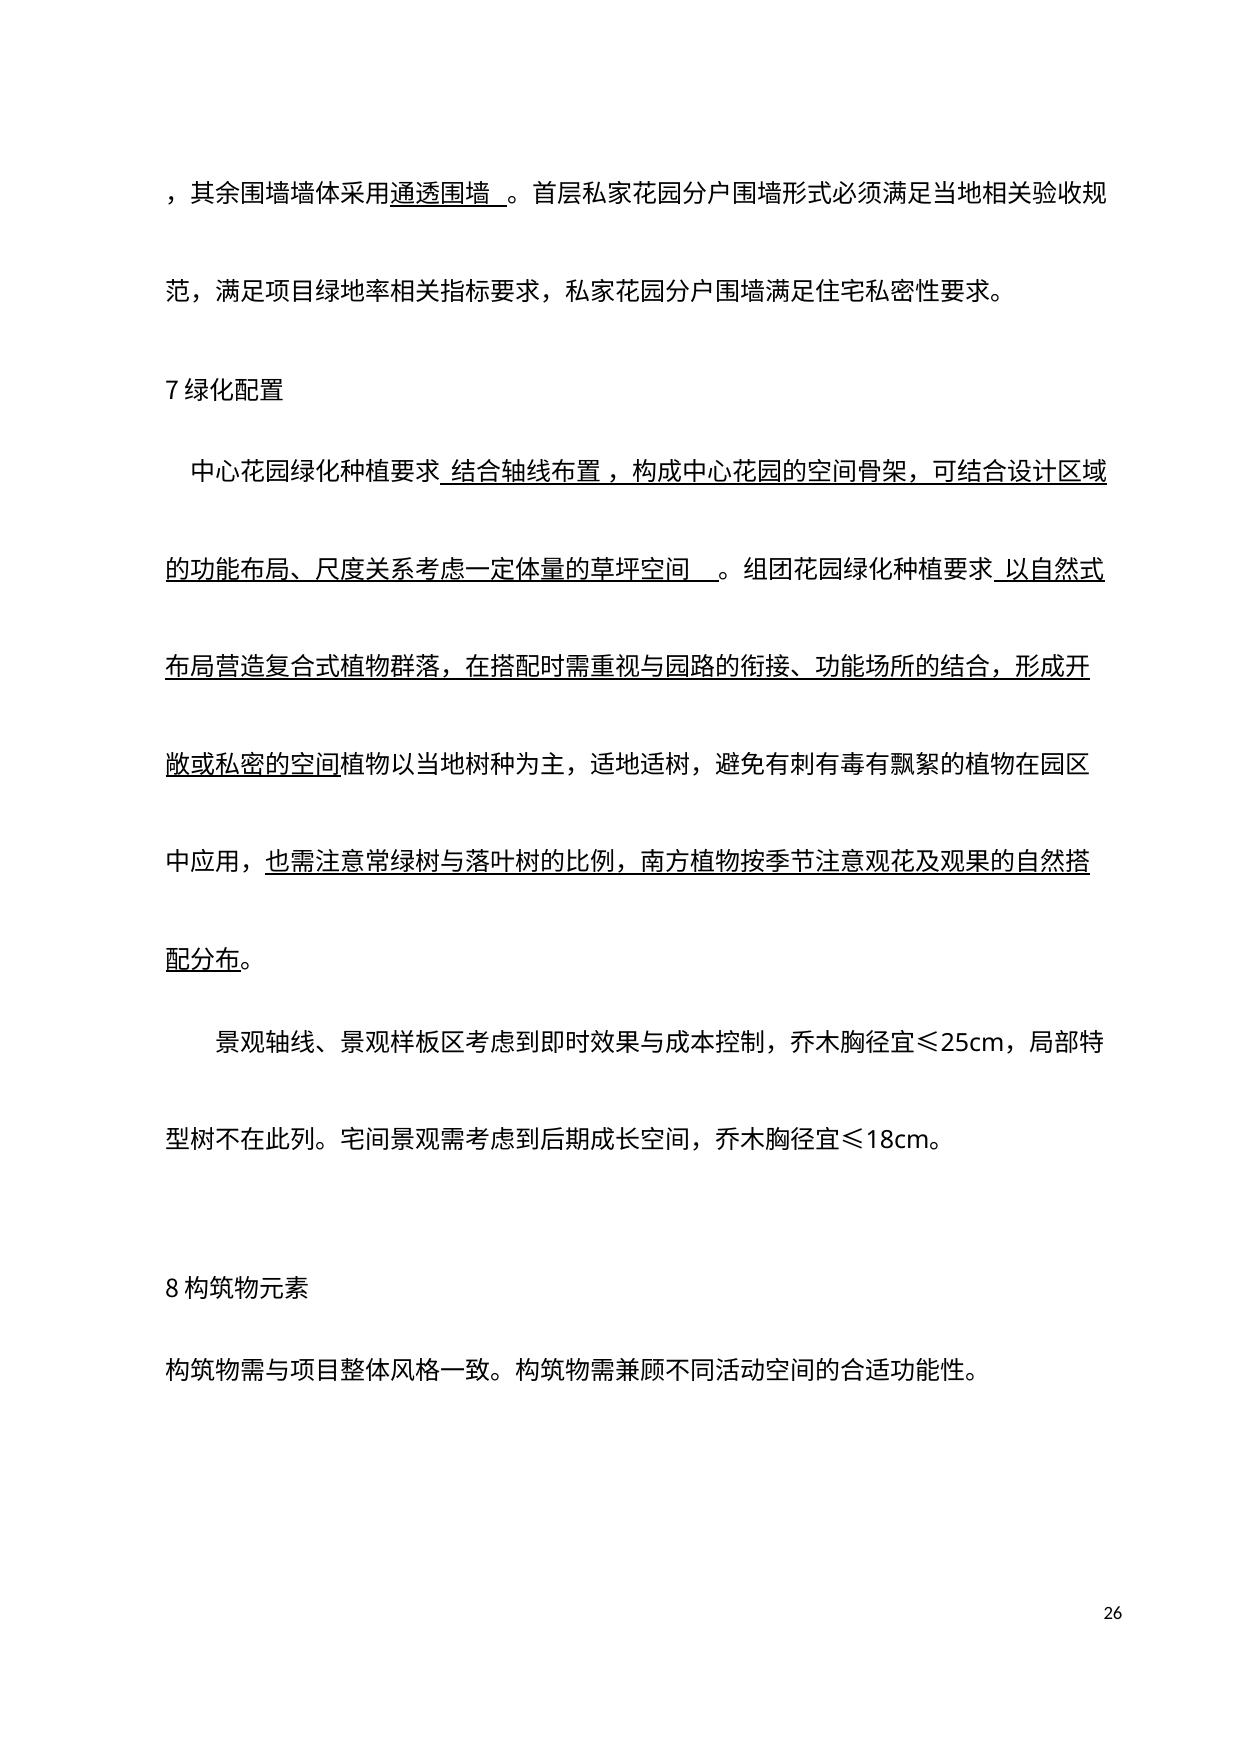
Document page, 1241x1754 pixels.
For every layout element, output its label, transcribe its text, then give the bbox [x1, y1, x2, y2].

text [165, 159, 1114, 322]
text 8构筑物元素 [165, 1254, 1122, 1319]
text 7绿化配置 [165, 356, 1122, 421]
text 中心花园绿化种植要求 结合轴线布置 ，构成中心花园的空间骨架，可结合设计区域的功能布局、尺度关系考虑一定体量的草坪空间 。组团花园绿化种植要求 以自然式布局营造复合式植物群落，在搭配时需重视与园路的衔接、功能场所的结合，形成开敞或私密的空间植物以当地树种为主，适地适树，避免有刺有毒有飘絮的植物在园区中应用，也需注意常绿树与落叶树的比例，南方植物按季节注意观花及观果的自然搭配分布。 [165, 437, 1114, 990]
text 景观轴线、景观样板区考虑到即时效果与成本控制，乔木胸径宜≤25cm，局部特型树不在此列。宅间景观需考虑到后期成长空间，乔木胸径宜≤18cm。 [165, 1008, 1114, 1171]
text 构筑物需与项目整体风格一致。构筑物需兼顾不同活动空间的合适功能性。 [165, 1336, 1114, 1401]
